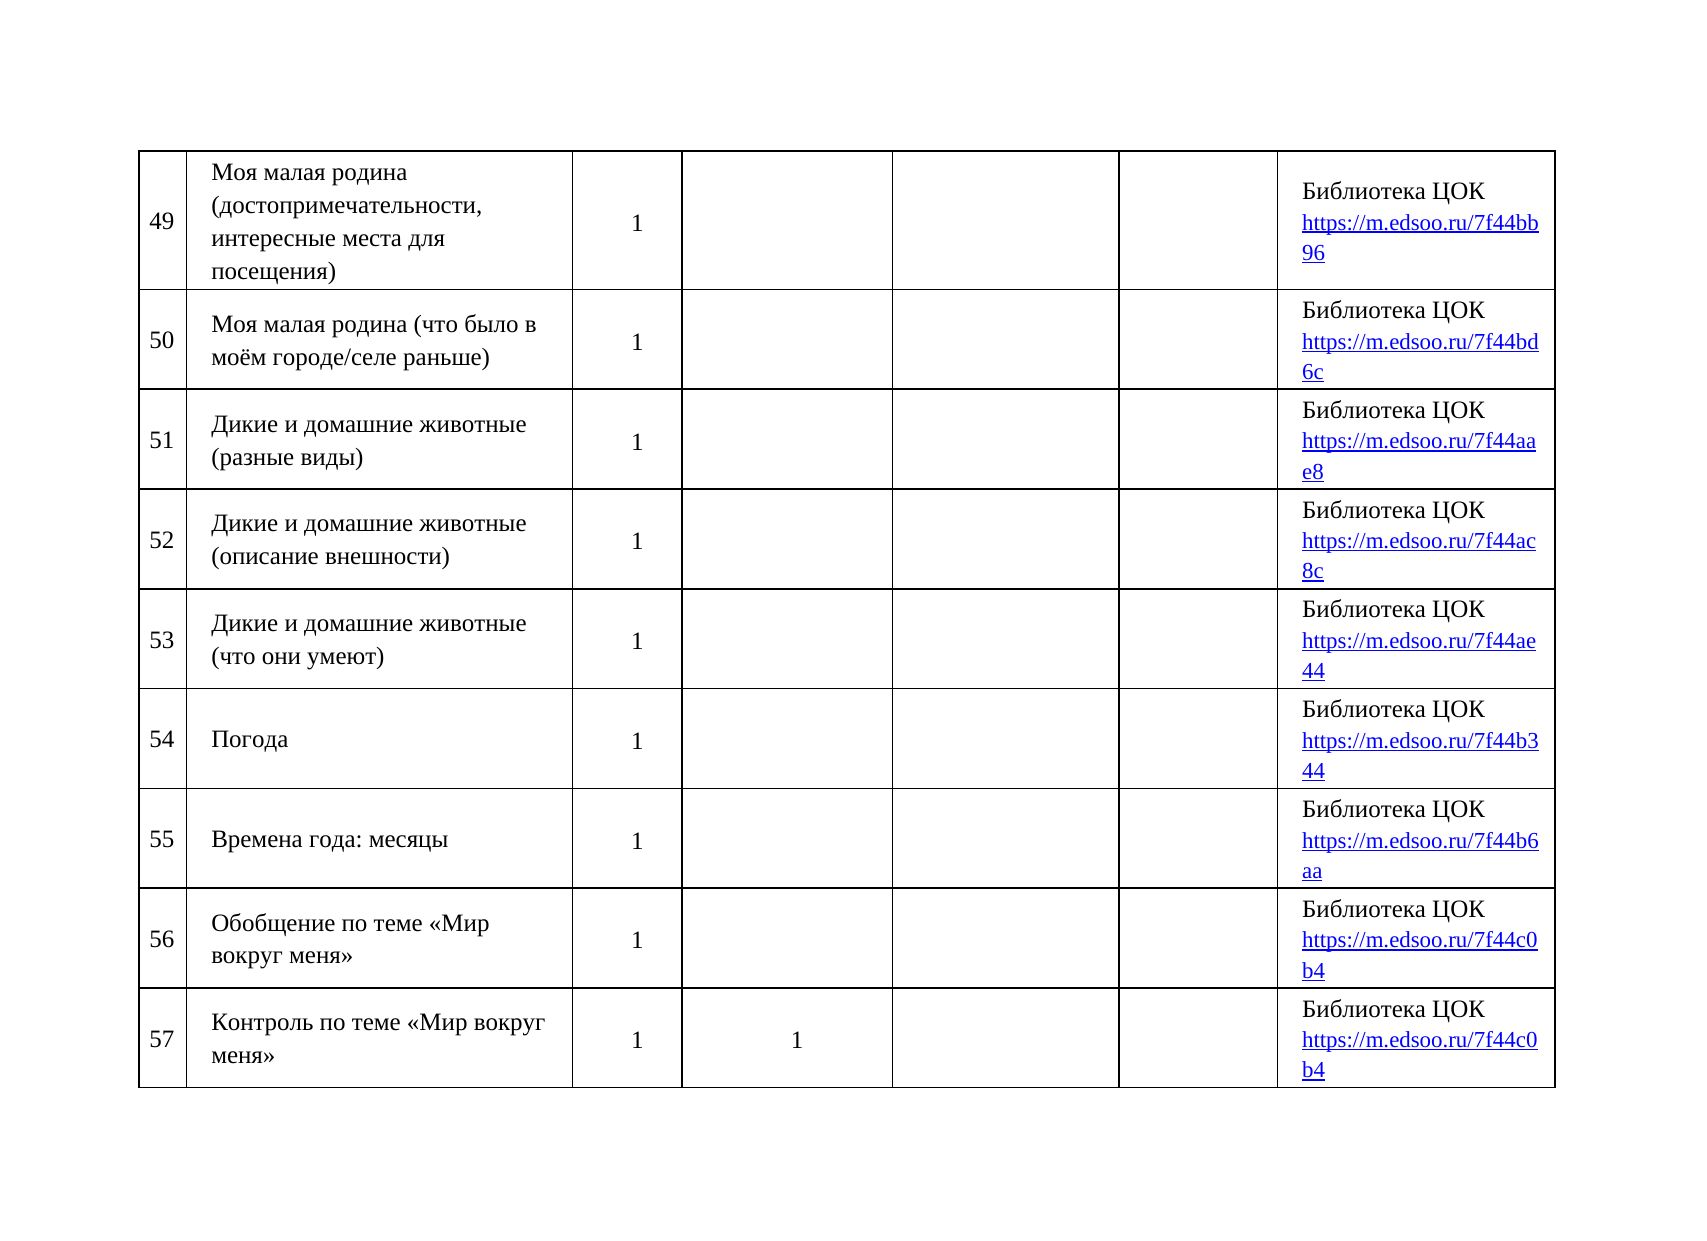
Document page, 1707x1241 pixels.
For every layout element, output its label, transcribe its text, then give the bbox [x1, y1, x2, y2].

table_cell Контроль по теме «Мир вокруг меня» [187, 989, 572, 1087]
table_cell [1120, 989, 1277, 1087]
table_cell 1 [573, 290, 681, 388]
table_cell 54 [140, 689, 186, 787]
table_cell Дикие и домашние животные (что они умеют) [187, 590, 572, 688]
table_cell Дикие и домашние животные (разные виды) [187, 390, 572, 488]
table_cell [1120, 390, 1277, 488]
table_cell Моя малая родина (что было в моём городе/селе раньше) [187, 290, 572, 388]
table_cell Обобщение по теме «Мир вокруг меня» [187, 889, 572, 987]
table_cell Библиотека ЦОК https://m.edsoo.ru/7f44bd6c [1278, 290, 1554, 388]
table_cell [683, 590, 892, 688]
table_cell [893, 290, 1118, 388]
table_cell [683, 152, 892, 288]
table_cell [683, 390, 892, 488]
table_cell 52 [140, 490, 186, 588]
table_cell 1 [573, 889, 681, 987]
table_cell [1120, 889, 1277, 987]
table_cell [683, 789, 892, 887]
table_cell [1120, 789, 1277, 887]
table_cell 1 [573, 152, 681, 288]
table_cell Библиотека ЦОК https://m.edsoo.ru/7f44b344 [1278, 689, 1554, 787]
table_cell [683, 689, 892, 787]
table_cell [893, 789, 1118, 887]
table_cell 55 [140, 789, 186, 887]
table_cell Библиотека ЦОК https://m.edsoo.ru/7f44ae44 [1278, 590, 1554, 688]
table_cell Моя малая родина (достопримечательности, интересные места для посещения) [187, 152, 572, 288]
table_cell [683, 889, 892, 987]
table_cell Библиотека ЦОК https://m.edsoo.ru/7f44bb96 [1278, 152, 1554, 288]
table_cell [1120, 490, 1277, 588]
table_cell 49 [140, 152, 186, 288]
table_cell [893, 490, 1118, 588]
table_cell [893, 390, 1118, 488]
table_cell 1 [683, 989, 892, 1087]
table_cell Дикие и домашние животные (описание внешности) [187, 490, 572, 588]
table_cell [683, 290, 892, 388]
table_cell Библиотека ЦОК https://m.edsoo.ru/7f44b6aa [1278, 789, 1554, 887]
table_cell [893, 590, 1118, 688]
table_cell 53 [140, 590, 186, 688]
table_cell [893, 989, 1118, 1087]
table_cell [683, 490, 892, 588]
table_cell 1 [573, 490, 681, 588]
table_cell [893, 152, 1118, 288]
table_cell 1 [573, 390, 681, 488]
table_cell [1120, 290, 1277, 388]
table_cell 57 [140, 989, 186, 1087]
table_cell 1 [573, 689, 681, 787]
table_cell 50 [140, 290, 186, 388]
table_cell [1120, 590, 1277, 688]
table_cell Библиотека ЦОК https://m.edsoo.ru/7f44c0b4 [1278, 889, 1554, 987]
table_cell Библиотека ЦОК https://m.edsoo.ru/7f44aae8 [1278, 390, 1554, 488]
table_cell [1120, 689, 1277, 787]
table_cell 1 [573, 789, 681, 887]
table_cell 56 [140, 889, 186, 987]
table_cell Библиотека ЦОК https://m.edsoo.ru/7f44c0b4 [1278, 989, 1554, 1087]
table_cell [1120, 152, 1277, 288]
table_cell 51 [140, 390, 186, 488]
table_cell [893, 889, 1118, 987]
table_cell Библиотека ЦОК https://m.edsoo.ru/7f44ac8c [1278, 490, 1554, 588]
table_cell Времена года: месяцы [187, 789, 572, 887]
table_cell 1 [573, 989, 681, 1087]
table_cell 1 [573, 590, 681, 688]
table_cell [893, 689, 1118, 787]
table_cell Погода [187, 689, 572, 787]
